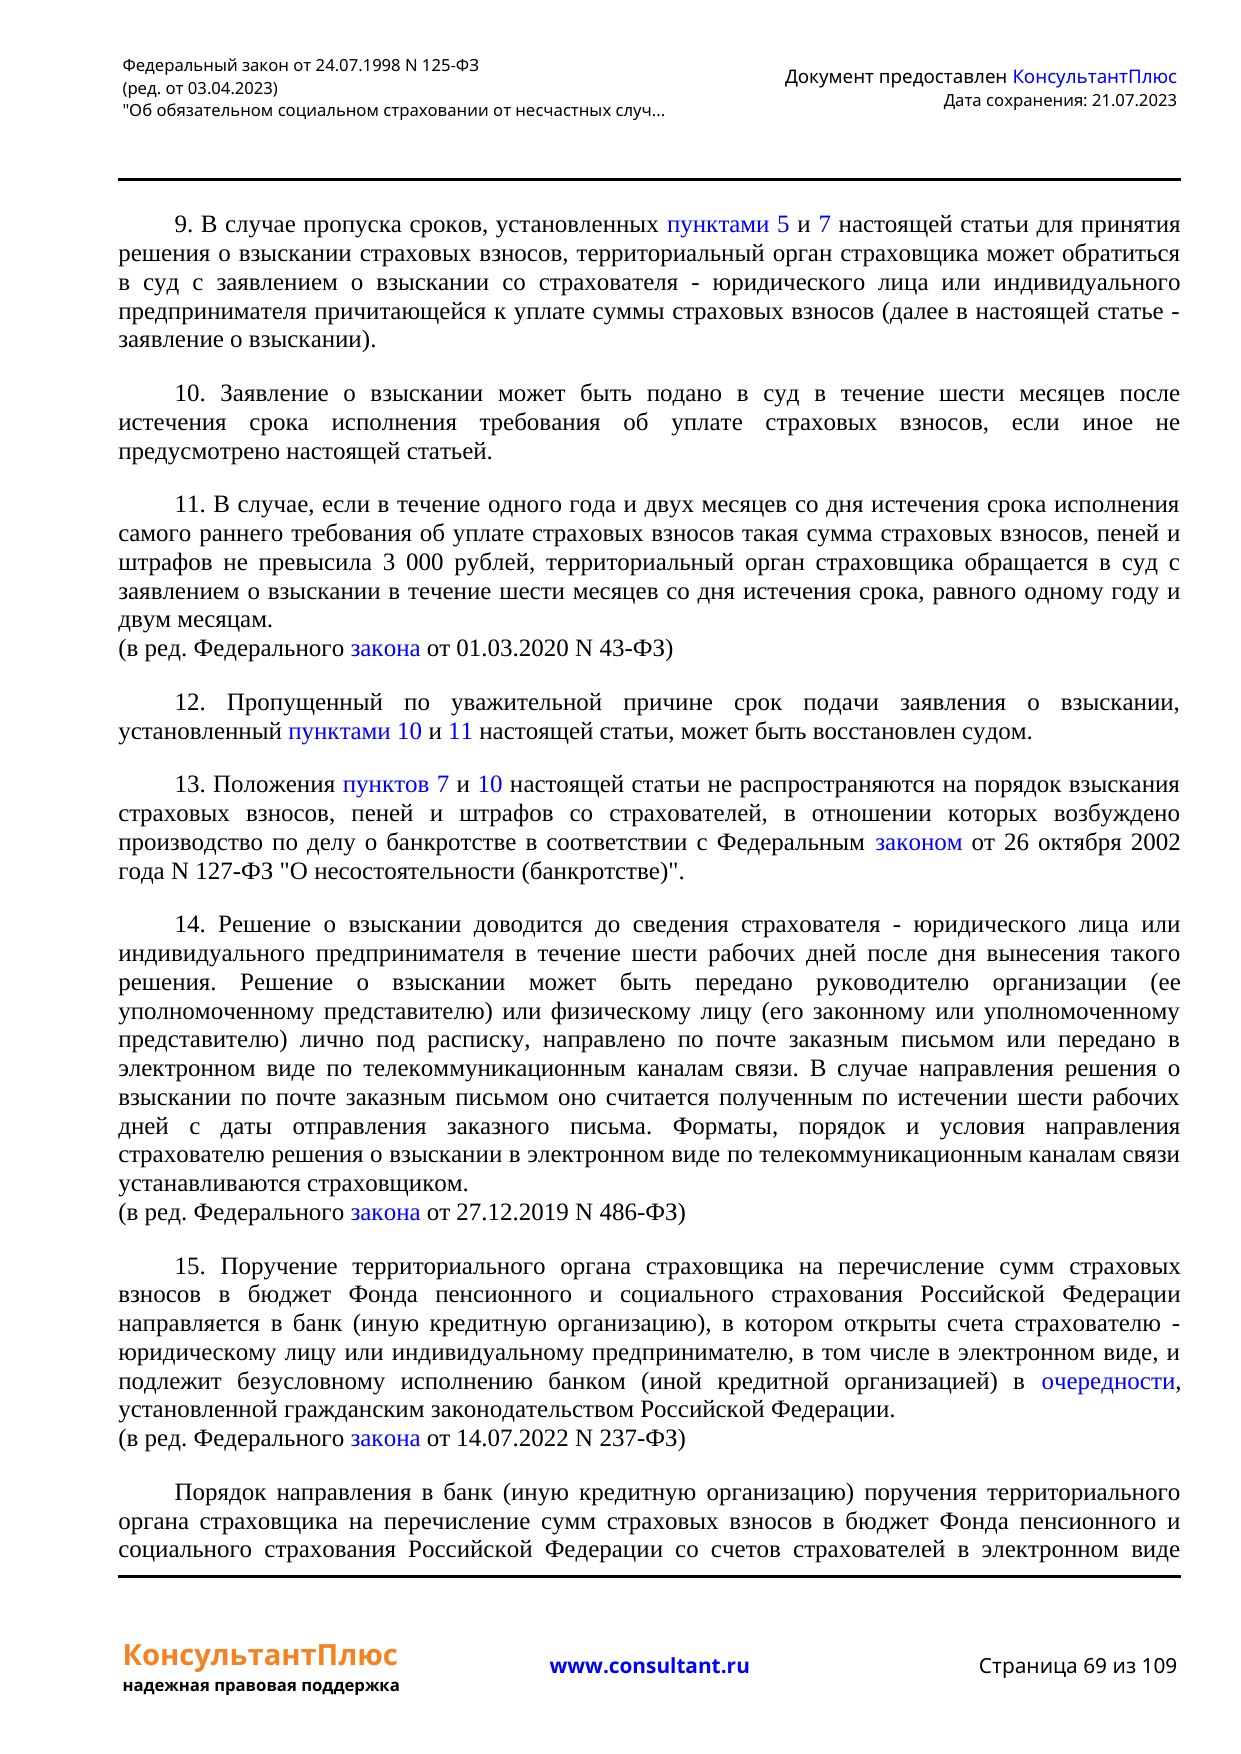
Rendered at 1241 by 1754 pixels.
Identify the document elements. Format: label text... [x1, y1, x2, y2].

text 13. Положения пунктов 7 и 10 настоящей статьи не распространяются на порядок взыскания страховых взносов, пеней и штрафов со страхователей, в отношении которых возбуждено производство по делу о банкротстве в соответствии с Федеральным законом от 26 октября 2002 года N 127-ФЗ "О несостоятельности (банкротстве)". [118, 769, 1181, 884]
text (в ред. Федерального закона от 27.12.2019 N 486-ФЗ) [118, 1197, 1181, 1226]
text 10. Заявление о взыскании может быть подано в суд в течение шести месяцев после истечения срока исполнения требования об уплате страховых взносов, если иное не предусмотрено настоящей статьей. [118, 378, 1181, 464]
text 12. Пропущенный по уважительной причине срок подачи заявления о взыскании, установленный пунктами 10 и 11 настоящей статьи, может быть восстановлен судом. [118, 687, 1181, 744]
text 15. Поручение территориального органа страховщика на перечисление сумм страховых взносов в бюджет Фонда пенсионного и социального страхования Российской Федерации направляется в банк (иную кредитную организацию), в котором открыты счета страхователю - юридическому лицу или индивидуальному предпринимателю, в том числе в электронном виде, и подлежит безусловному исполнению банком (иной кредитной организацией) в очередности, установленной гражданским законодательством Российской Федерации. [118, 1251, 1181, 1423]
text (в ред. Федерального закона от 01.03.2020 N 43-ФЗ) [118, 633, 1181, 662]
text 9. В случае пропуска сроков, установленных пунктами 5 и 7 настоящей статьи для принятия решения о взыскании страховых взносов, территориальный орган страховщика может обратиться в суд с заявлением о взыскании со страхователя - юридического лица или индивидуального предпринимателя причитающейся к уплате суммы страховых взносов (далее в настоящей статье - заявление о взыскании). [118, 209, 1181, 353]
text 11. В случае, если в течение одного года и двух месяцев со дня истечения срока исполнения самого раннего требования об уплате страховых взносов такая сумма страховых взносов, пеней и штрафов не превысила 3 000 рублей, территориальный орган страховщика обращается в суд с заявлением о взыскании в течение шести месяцев со дня истечения срока, равного одному году и двум месяцам. [118, 489, 1181, 633]
text 14. Решение о взыскании доводится до сведения страхователя - юридического лица или индивидуального предпринимателя в течение шести рабочих дней после дня вынесения такого решения. Решение о взыскании может быть передано руководителю организации (ее уполномоченному представителю) или физическому лицу (его законному или уполномоченному представителю) лично под расписку, направлено по почте заказным письмом или передано в электронном виде по телекоммуникационным каналам связи. В случае направления решения о взыскании по почте заказным письмом оно считается полученным по истечении шести рабочих дней с даты отправления заказного письма. Форматы, порядок и условия направления страхователю решения о взыскании в электронном виде по телекоммуникационным каналам связи устанавливаются страховщиком. [118, 909, 1181, 1197]
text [118, 1477, 1181, 1563]
text (в ред. Федерального закона от 14.07.2022 N 237-ФЗ) [118, 1423, 1181, 1452]
